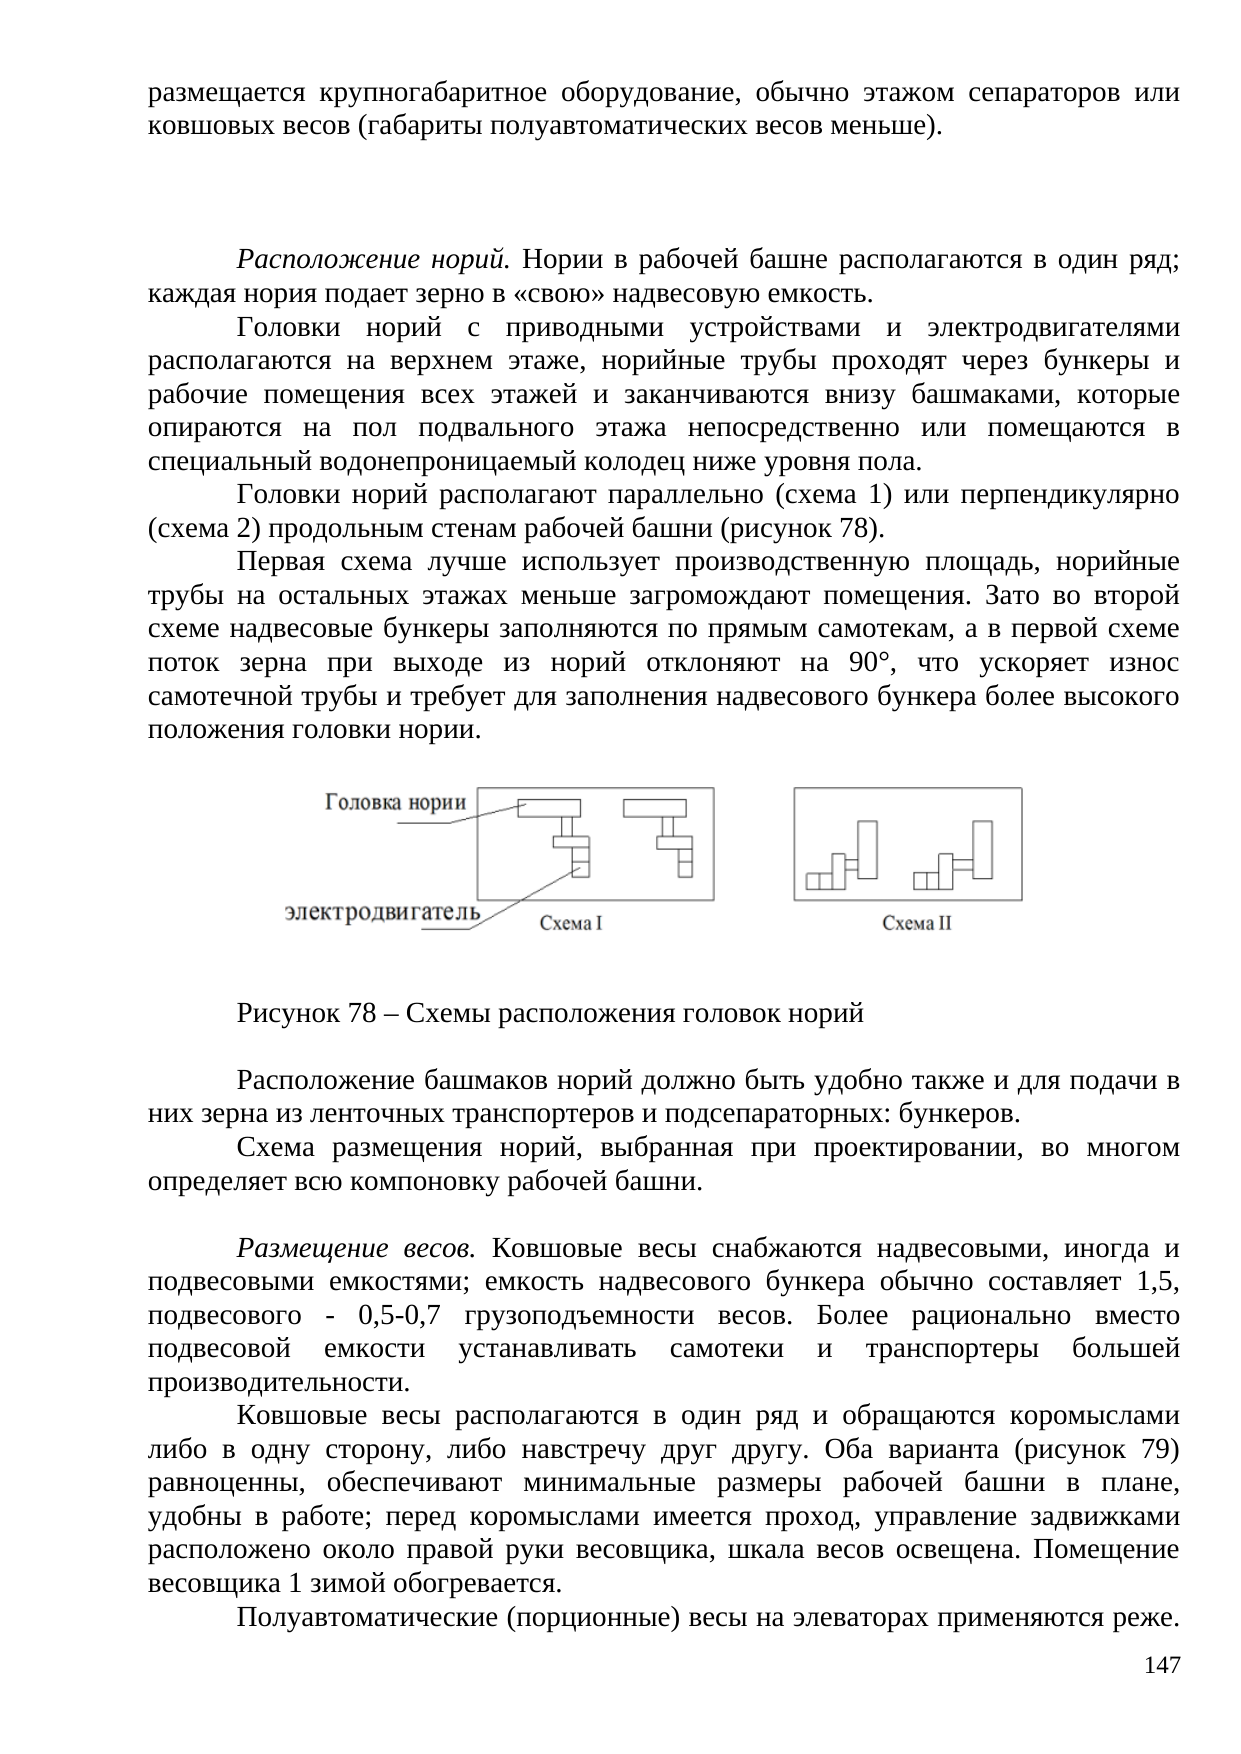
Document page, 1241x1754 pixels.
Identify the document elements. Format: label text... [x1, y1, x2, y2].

text Первая схема лучше использует производственную площадь, норийные трубы на остальных этажах меньше загромождают помещения. Зато во второй схеме надвесовые бункеры заполняются по прямым самотекам, а в первой схеме поток зерна при выходе из норий отклоняют на 90°, что ускоряет износ самотечной трубы и требует для заполнения надвесового бункера более высокого положения головки нории. [148, 543, 1181, 745]
text Расположение башмаков норий должно быть удобно также и для подачи в них зерна из ленточных транспортеров и подсепараторных: бункеров. [148, 1062, 1181, 1129]
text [148, 1599, 1181, 1632]
text Рисунок 78 – Схемы расположения головок норий [148, 995, 1181, 1028]
picture [284, 778, 1044, 962]
text Расположение норий. Нории в рабочей башне располагаются в один ряд; каждая нория подает зерно в «свою» надвесовую емкость. [148, 242, 1181, 309]
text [148, 74, 1181, 141]
text Головки норий с приводными устройствами и электродвигателями располагаются на верхнем этаже, норийные трубы проходят через бункеры и рабочие помещения всех этажей и заканчиваются внизу башмаками, которые опираются на пол подвального этажа непосредственно или помещаются в специальный водонепроницаемый колодец ниже уровня пола. [148, 309, 1181, 476]
text Размещение весов. Ковшовые весы снабжаются надвесовыми, иногда и подвесовыми емкостями; емкость надвесового бункера обычно составляет 1,5, подвесового - 0,5-0,7 грузоподъемности весов. Более рационально вместо подвесовой емкости устанавливать самотеки и транспортеры большей производительности. [148, 1230, 1181, 1397]
text Ковшовые весы располагаются в один ряд и обращаются коромыслами либо в одну сторону, либо навстречу друг другу. Оба варианта (рисунок 79) равноценны, обеспечивают минимальные размеры рабочей башни в плане, удобны в работе; перед коромыслами имеется проход, управление задвижками расположено около правой руки весовщика, шкала весов освещена. Помещение весовщика 1 зимой обогревается. [148, 1397, 1181, 1599]
text Схема размещения норий, выбранная при проектировании, во многом определяет всю компоновку рабочей башни. [148, 1129, 1181, 1196]
text Головки норий располагают параллельно (схема 1) или перпендикулярно (схема 2) продольным стенам рабочей башни (рисунок 78). [148, 476, 1181, 543]
